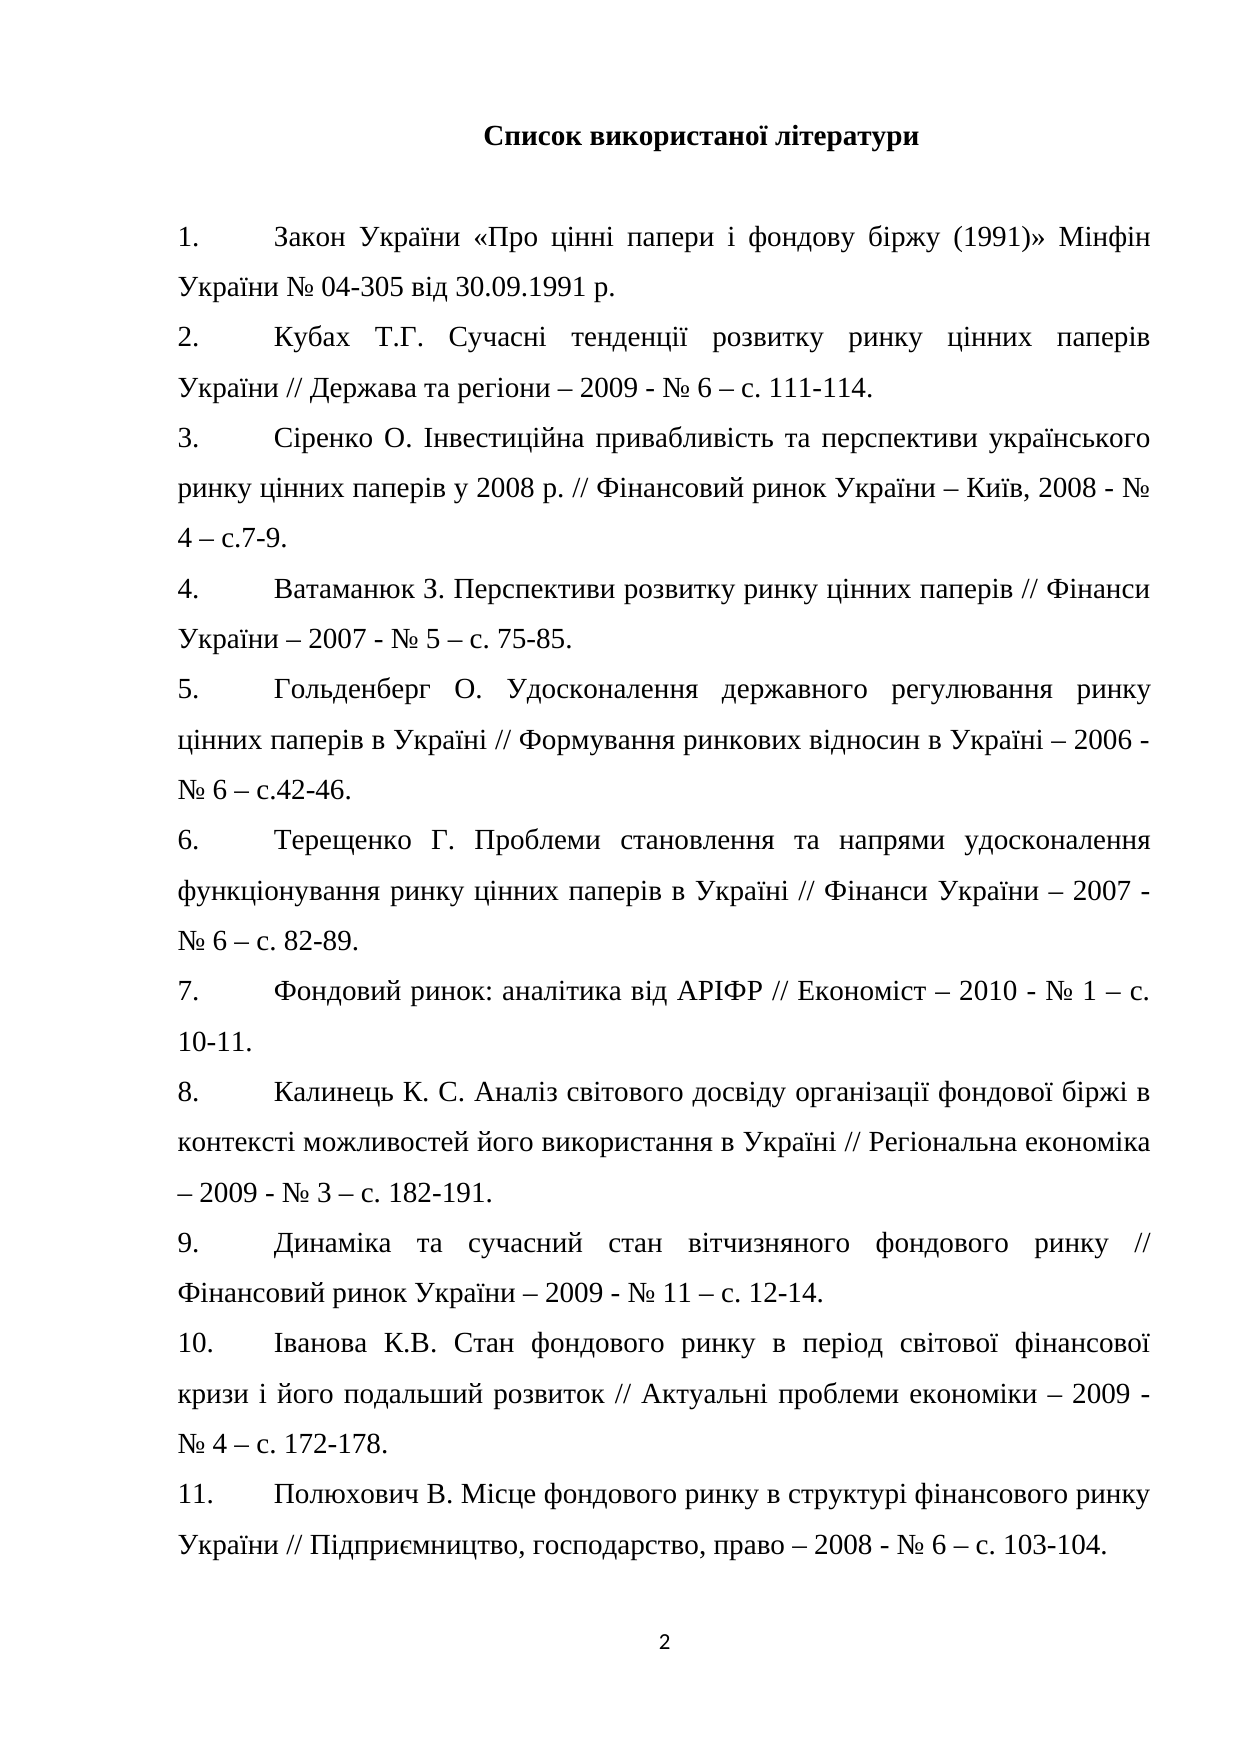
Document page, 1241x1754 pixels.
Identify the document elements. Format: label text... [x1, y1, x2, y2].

list Терещенко Г. Проблеми становлення та напрями удосконалення функціонування ринку цінних паперів в Україні // Фінанси України – 2007 - № 6 – с. 82-89. [177, 822, 1152, 957]
list Гольденберг О. Удосконалення державного регулювання ринку цінних паперів в Україні // Формування ринкових відносин в Україні – 2006 - № 6 – с.42-46. [177, 672, 1152, 806]
list Динаміка та сучасний стан вітчизняного фондового ринку // Фінансовий ринок України – 2009 - № 11 – с. 12-14. [177, 1225, 1152, 1309]
list Калинець К. С. Аналіз світового досвіду організації фондової біржі в контексті можливостей його використання в Україні // Регіональна економіка – 2009 - № 3 – с. 182-191. [177, 1074, 1152, 1208]
list Ватаманюк З. Перспективи розвитку ринку цінних паперів // Фінанси України – 2007 - № 5 – с. 75-85. [177, 571, 1152, 655]
list Полюхович В. Місце фондового ринку в структурі фінансового ринку України // Підприємництво, господарство, право – 2008 - № 6 – с. 103-104. [177, 1477, 1152, 1560]
list Кубах Т.Г. Сучасні тенденції розвитку ринку цінних паперів України // Держава та регіони – 2009 - № 6 – с. 111-114. [177, 319, 1152, 403]
list Закон України «Про цінні папери і фондову біржу (1991)» Мінфін України № 04-305 від 30.09.1991 р. [177, 219, 1152, 303]
list Фондовий ринок: аналітика від АРІФР // Економіст – 2010 - № 1 – с. 10-11. [177, 973, 1152, 1057]
text Список використаної літератури [177, 118, 1152, 152]
list Сіренко О. Інвестиційна привабливість та перспективи українського ринку цінних паперів у 2008 р. // Фінансовий ринок України – Київ, 2008 - № 4 – с.7-9. [177, 420, 1152, 554]
list Іванова К.В. Стан фондового ринку в період світової фінансової кризи і його подальший розвиток // Актуальні проблеми економіки – 2009 - № 4 – с. 172-178. [177, 1326, 1152, 1460]
